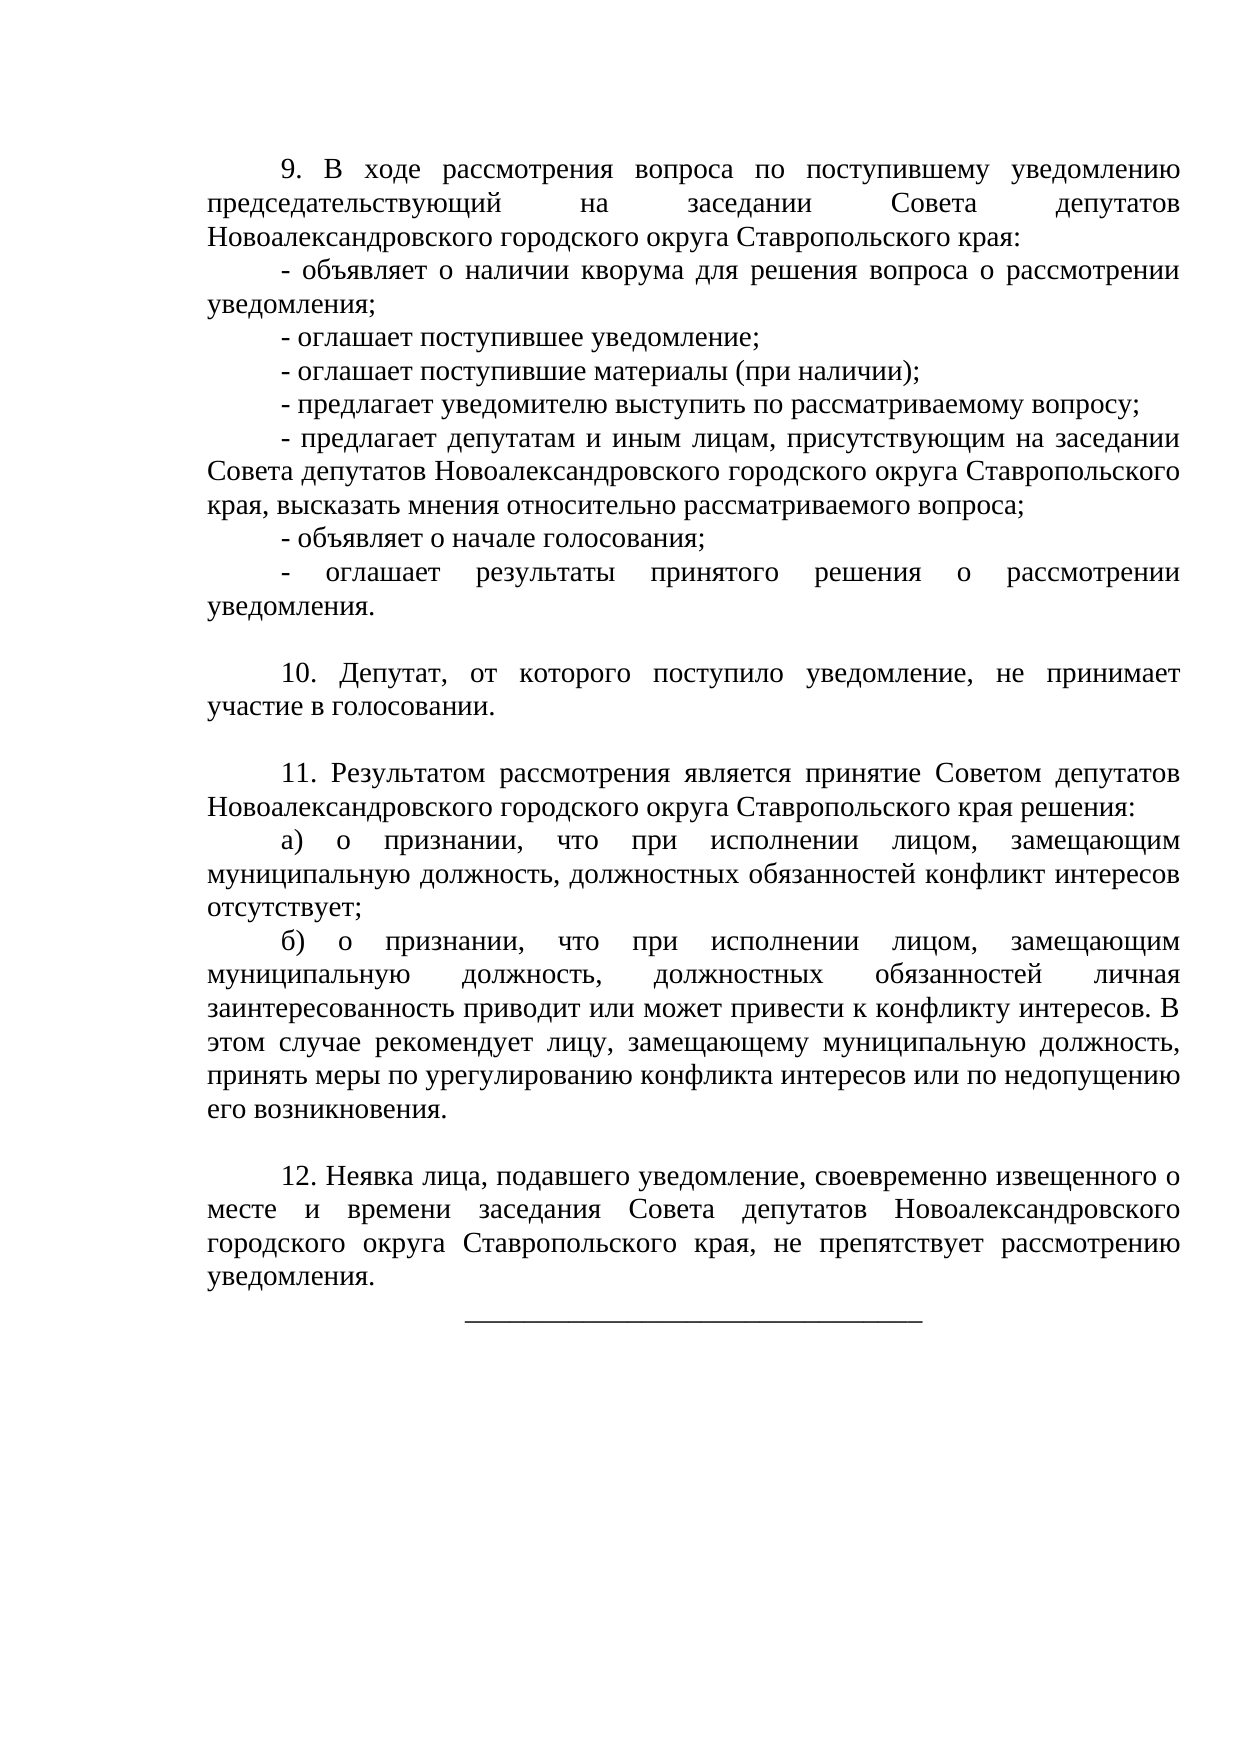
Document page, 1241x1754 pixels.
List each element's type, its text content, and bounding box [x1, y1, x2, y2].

text _______________________________ [207, 1292, 1181, 1326]
text а) о признании, что при исполнении лицом, замещающим муниципальную должность, должностных обязанностей конфликт интересов отсутствует; [207, 822, 1181, 923]
text - оглашает результаты принятого решения о рассмотрении уведомления. [207, 554, 1181, 621]
text 12. Неявка лица, подавшего уведомление, своевременно извещенного о месте и времени заседания Совета депутатов Новоалександровского городского округа Ставропольского края, не препятствует рассмотрению уведомления. [207, 1158, 1181, 1292]
text 9. В ходе рассмотрения вопроса по поступившему уведомлению председательствующий на заседании Совета депутатов Новоалександровского городского округа Ставропольского края: [207, 152, 1181, 252]
text - оглашает поступившее уведомление; [207, 319, 1181, 353]
text 11. Результатом рассмотрения является принятие Советом депутатов Новоалександровского городского округа Ставропольского края решения: [207, 755, 1181, 822]
text б) о признании, что при исполнении лицом, замещающим муниципальную должность, должностных обязанностей личная заинтересованность приводит или может привести к конфликту интересов. В этом случае рекомендует лицу, замещающему муниципальную должность, принять меры по урегулированию конфликта интересов или по недопущению его возникновения. [207, 923, 1181, 1124]
text - объявляет о начале голосования; [207, 521, 1181, 554]
text - оглашает поступившие материалы (при наличии); [207, 353, 1181, 386]
text - предлагает уведомителю выступить по рассматриваемому вопросу; [207, 386, 1181, 420]
text 10. Депутат, от которого поступило уведомление, не принимает участие в голосовании. [207, 655, 1181, 722]
text - предлагает депутатам и иным лицам, присутствующим на заседании Совета депутатов Новоалександровского городского округа Ставропольского края, высказать мнения относительно рассматриваемого вопроса; [207, 420, 1181, 521]
text - объявляет о наличии кворума для решения вопроса о рассмотрении уведомления; [207, 252, 1181, 319]
